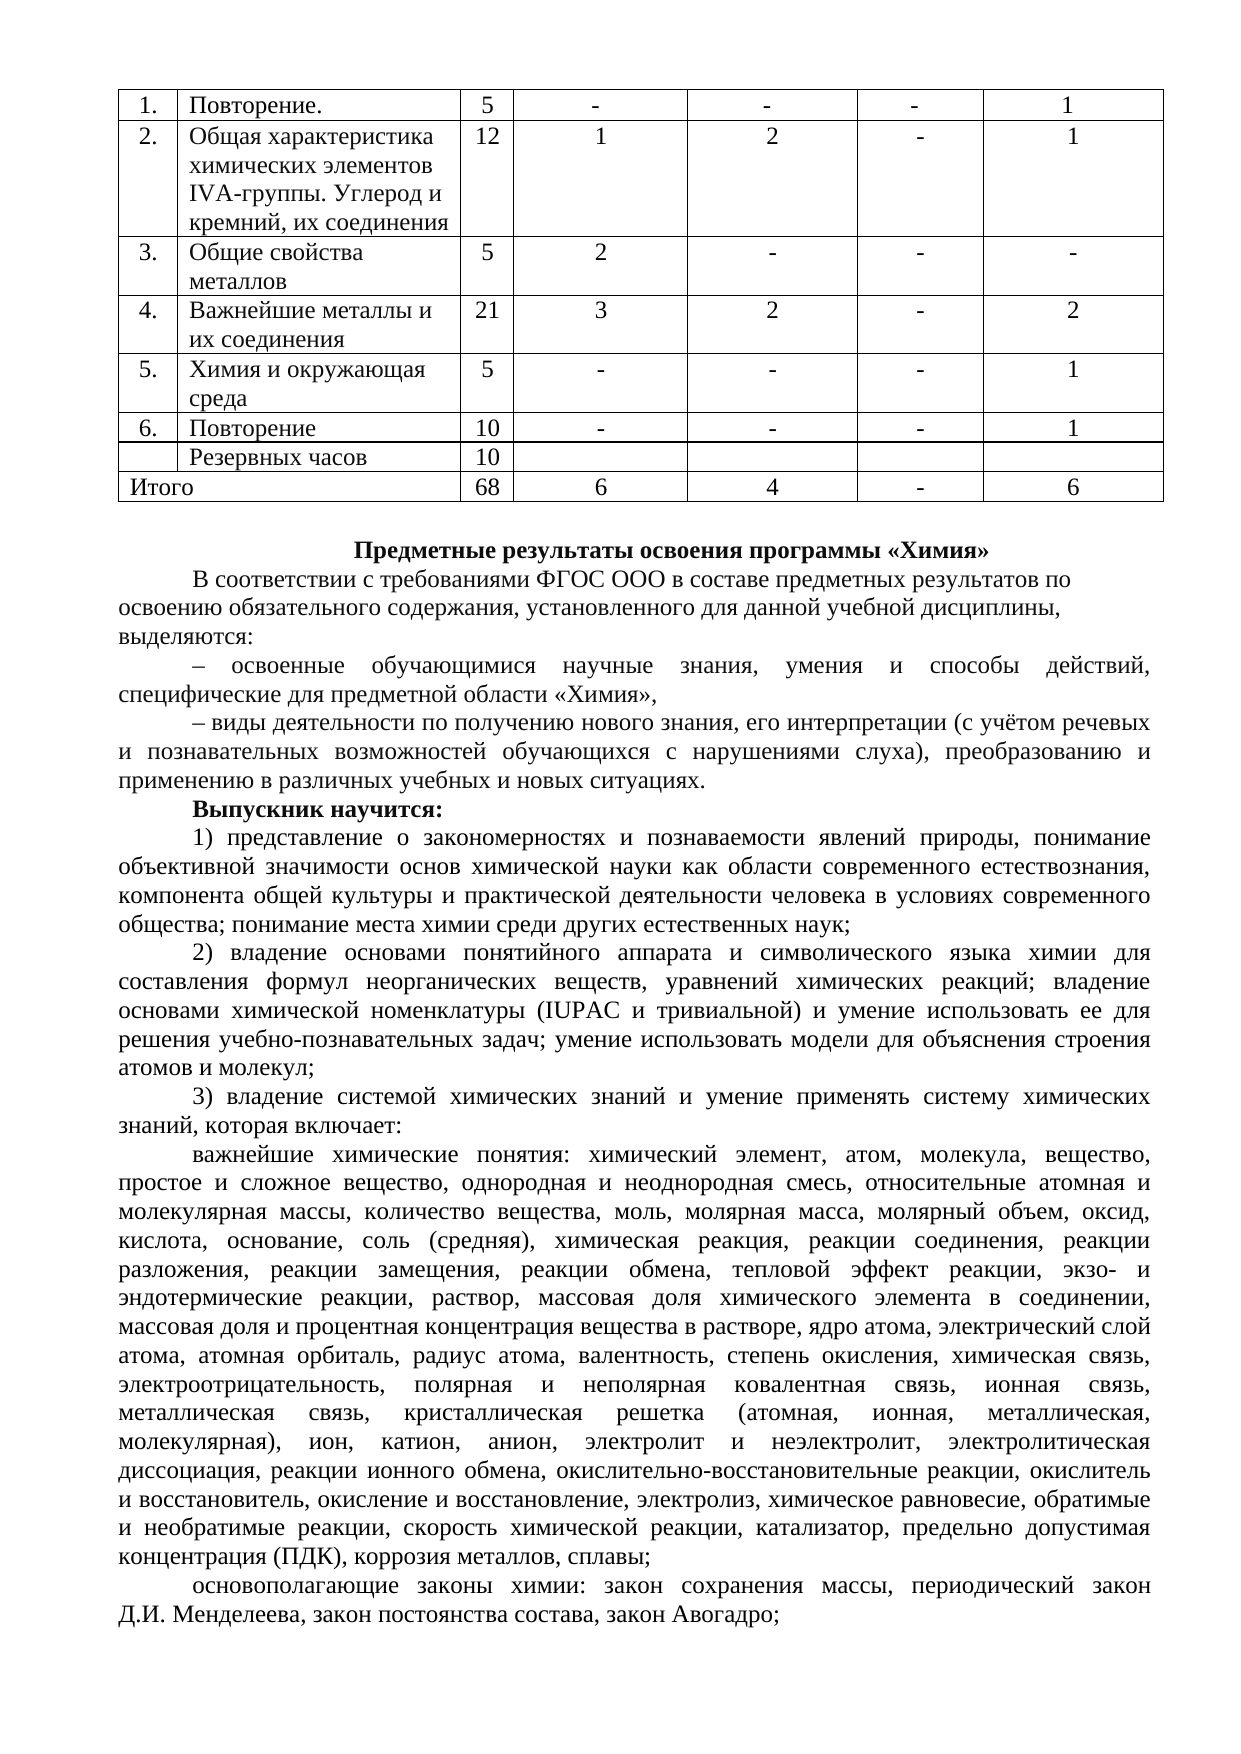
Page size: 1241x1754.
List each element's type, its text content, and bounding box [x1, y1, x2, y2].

table_cell - [858, 90, 983, 120]
table_cell - [688, 237, 857, 294]
table_cell - [688, 90, 857, 120]
table_cell Резервных часов [178, 443, 460, 471]
table_cell [984, 443, 1163, 471]
table_cell 10 [461, 443, 513, 471]
table_cell - [858, 472, 983, 501]
table_cell - [858, 237, 983, 294]
table_cell 2 [688, 121, 857, 236]
table_cell Повторение. [178, 90, 460, 120]
table_cell Важнейшие металлы и их соединения [178, 296, 460, 353]
text Предметные результаты освоения программы «Химия» [118, 535, 1152, 564]
table_cell Итого [119, 472, 460, 501]
table_cell 1 [984, 90, 1163, 120]
text основополагающие законы химии: закон сохранения массы, периодический закон Д.И. Менделеева, закон постоянства состава, закон Авогадро; [118, 1570, 1152, 1627]
table_cell 2 [688, 296, 857, 353]
table_cell Общая характеристика химических элементов IVА-группы. Углерод и кремний, их соединения [178, 121, 460, 236]
table_cell [514, 443, 687, 471]
table_cell Повторение [178, 413, 460, 441]
text 2) владение основами понятийного аппарата и символического языка химии для составления формул неорганических веществ, уравнений химических реакций; владение основами химической номенклатуры (IUPAC и тривиальной) и умение использовать ее для решения учебно-познавательных задач; умение использовать модели для объяснения строения атомов и молекул; [118, 937, 1152, 1081]
table_cell - [858, 121, 983, 236]
table_cell - [688, 354, 857, 412]
text Выпускник научится: [118, 794, 1152, 822]
table_cell 5. [119, 354, 177, 412]
text – освоенные обучающимися научные знания, умения и способы действий, специфические для предметной области «Химия», [118, 650, 1152, 707]
table_cell 4 [688, 472, 857, 501]
table_cell [688, 443, 857, 471]
table_cell 10 [461, 413, 513, 441]
table_cell - [858, 296, 983, 353]
text 1) представление о закономерностях и познаваемости явлений природы, понимание объективной значимости основ химической науки как области современного естествознания, компонента общей культуры и практической деятельности человека в условиях современного общества; понимание места химии среди других естественных наук; [118, 822, 1152, 937]
table_cell 12 [461, 121, 513, 236]
table_cell 6. [119, 413, 177, 441]
table_cell 6 [514, 472, 687, 501]
table_cell 4. [119, 296, 177, 353]
table_cell 1. [119, 90, 177, 120]
table_cell Химия и окружающая среда [178, 354, 460, 412]
table_cell 3 [514, 296, 687, 353]
table_cell 5 [461, 354, 513, 412]
table_cell [119, 443, 177, 471]
text важнейшие химические понятия: химический элемент, атом, молекула, вещество, простое и сложное вещество, однородная и неоднородная смесь, относительные атомная и молекулярная массы, количество вещества, моль, молярная масса, молярный объем, оксид, кислота, основание, соль (средняя), химическая реакция, реакции соединения, реакции разложения, реакции замещения, реакции обмена, тепловой эффект реакции, экзо- и эндотермические реакции, раствор, массовая доля химического элемента в соединении, массовая доля и процентная концентрация вещества в растворе, ядро атома, электрический слой атома, атомная орбиталь, радиус атома, валентность, степень окисления, химическая связь, электроотрицательность, полярная и неполярная ковалентная связь, ионная связь, металлическая связь, кристаллическая решетка (атомная, ионная, металлическая, молекулярная), ион, катион, анион, электролит и неэлектролит, электролитическая диссоциация, реакции ионного обмена, окислительно-восстановительные реакции, окислитель и восстановитель, окисление и восстановление, электролиз, химическое равновесие, обратимые и необратимые реакции, скорость химической реакции, катализатор, предельно допустимая концентрация (ПДК), коррозия металлов, сплавы; [118, 1139, 1152, 1570]
table_cell 5 [461, 237, 513, 294]
text 3) владение системой химических знаний и умение применять систему химических знаний, которая включает: [118, 1081, 1152, 1139]
table_cell 1 [984, 121, 1163, 236]
table_cell - [688, 413, 857, 441]
table_cell 68 [461, 472, 513, 501]
table_cell 2 [514, 237, 687, 294]
table_cell 5 [461, 90, 513, 120]
table_cell 2 [984, 296, 1163, 353]
table_cell 1 [514, 121, 687, 236]
table_cell - [984, 237, 1163, 294]
table_cell 1 [984, 354, 1163, 412]
table_cell - [858, 354, 983, 412]
table_cell - [858, 413, 983, 441]
table_cell 1 [984, 413, 1163, 441]
table_cell 21 [461, 296, 513, 353]
text В соответствии с требованиями ФГОС ООО в составе предметных результатов по освоению обязательного содержания, установленного для данной учебной дисциплины, выделяются: [118, 564, 1152, 650]
table_cell 3. [119, 237, 177, 294]
table_cell Общие свойства металлов [178, 237, 460, 294]
table_cell 6 [984, 472, 1163, 501]
table_cell - [514, 354, 687, 412]
table_cell - [514, 90, 687, 120]
table_cell 2. [119, 121, 177, 236]
table_cell [858, 443, 983, 471]
table_cell - [514, 413, 687, 441]
text – виды деятельности по получению нового знания, его интерпретации (с учётом речевых и познавательных возможностей обучающихся с нарушениями слуха), преобразованию и применению в различных учебных и новых ситуациях. [118, 707, 1152, 794]
